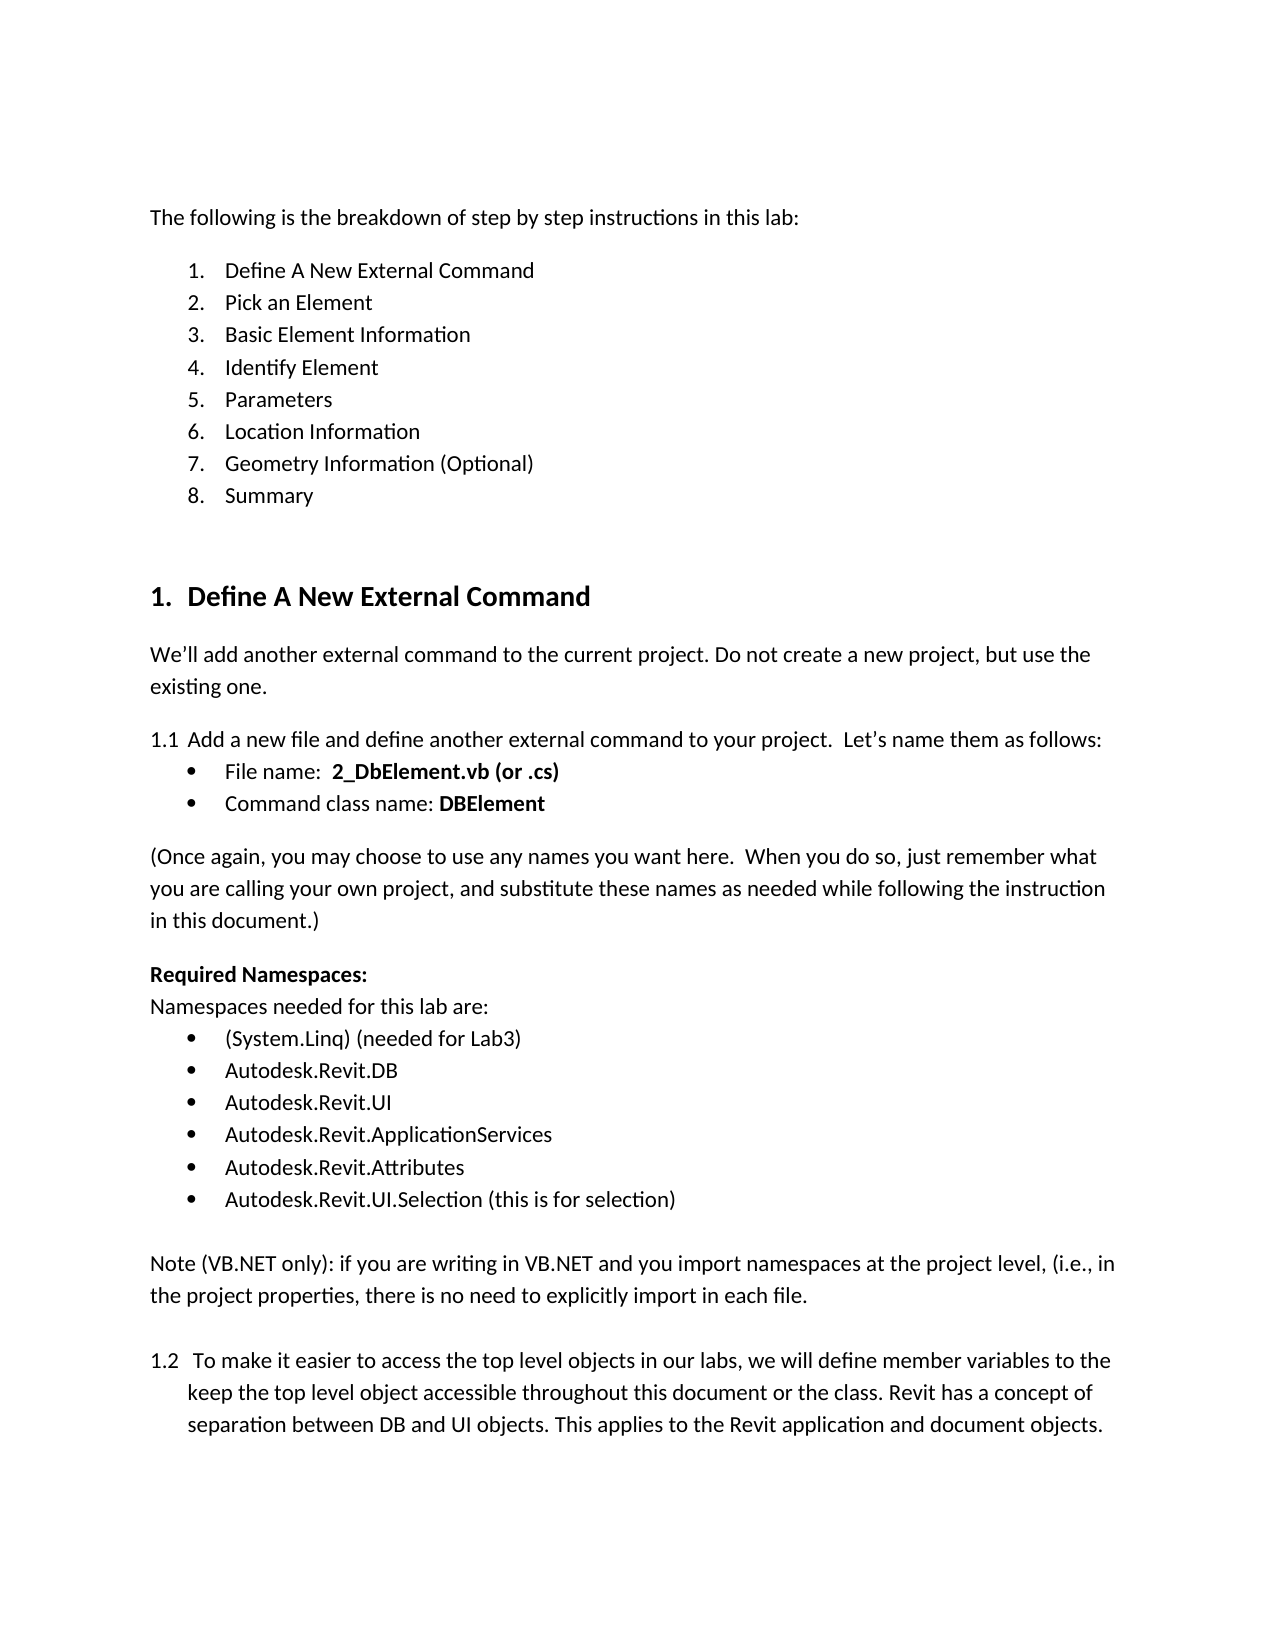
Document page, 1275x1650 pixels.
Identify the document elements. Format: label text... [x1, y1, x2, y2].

text The following is the breakdown of step by step instructions in this lab: [150, 203, 1125, 231]
list Parameters [187, 385, 1125, 413]
text (Once again, you may choose to use any names you want here. When you do so, just remember what you are calling your own project, and substitute these names as needed while following the instruction in this document.) [150, 842, 1125, 935]
list Autodesk.Revit.UI [187, 1088, 1125, 1116]
list Required Namespaces: [150, 960, 1125, 988]
list Define A New External Command [187, 256, 1125, 284]
text We’ll add another external command to the current project. Do not create a new project, but use the existing one. [150, 640, 1125, 700]
list Define A New External Command [150, 578, 1125, 613]
list (System.Linq) (needed for Lab3) [187, 1024, 1125, 1052]
list Command class name: DBElement [187, 789, 1125, 817]
list File name: 2_DbElement.vb (or .cs) [187, 757, 1125, 785]
list Namespaces needed for this lab are: [150, 992, 1125, 1020]
list Note (VB.NET only): if you are writing in VB.NET and you import namespaces at the project level, (i.e., in the project properties, there is no need to explicitly import in each file. [150, 1249, 1125, 1309]
list Autodesk.Revit.DB [187, 1056, 1125, 1084]
list Geometry Information (Optional) [187, 449, 1125, 477]
list Identify Element [187, 353, 1125, 381]
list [150, 1346, 1125, 1438]
list Summary [187, 481, 1125, 509]
list Autodesk.Revit.UI.Selection (this is for selection) [187, 1185, 1125, 1245]
list Autodesk.Revit.ApplicationServices [187, 1121, 1125, 1149]
list Autodesk.Revit.Attributes [187, 1153, 1125, 1181]
list Location Information [187, 417, 1125, 445]
list Basic Element Information [187, 320, 1125, 348]
list Add a new file and define another external command to your project. Let’s name them as follows: [150, 725, 1125, 753]
list Pick an Element [187, 288, 1125, 316]
